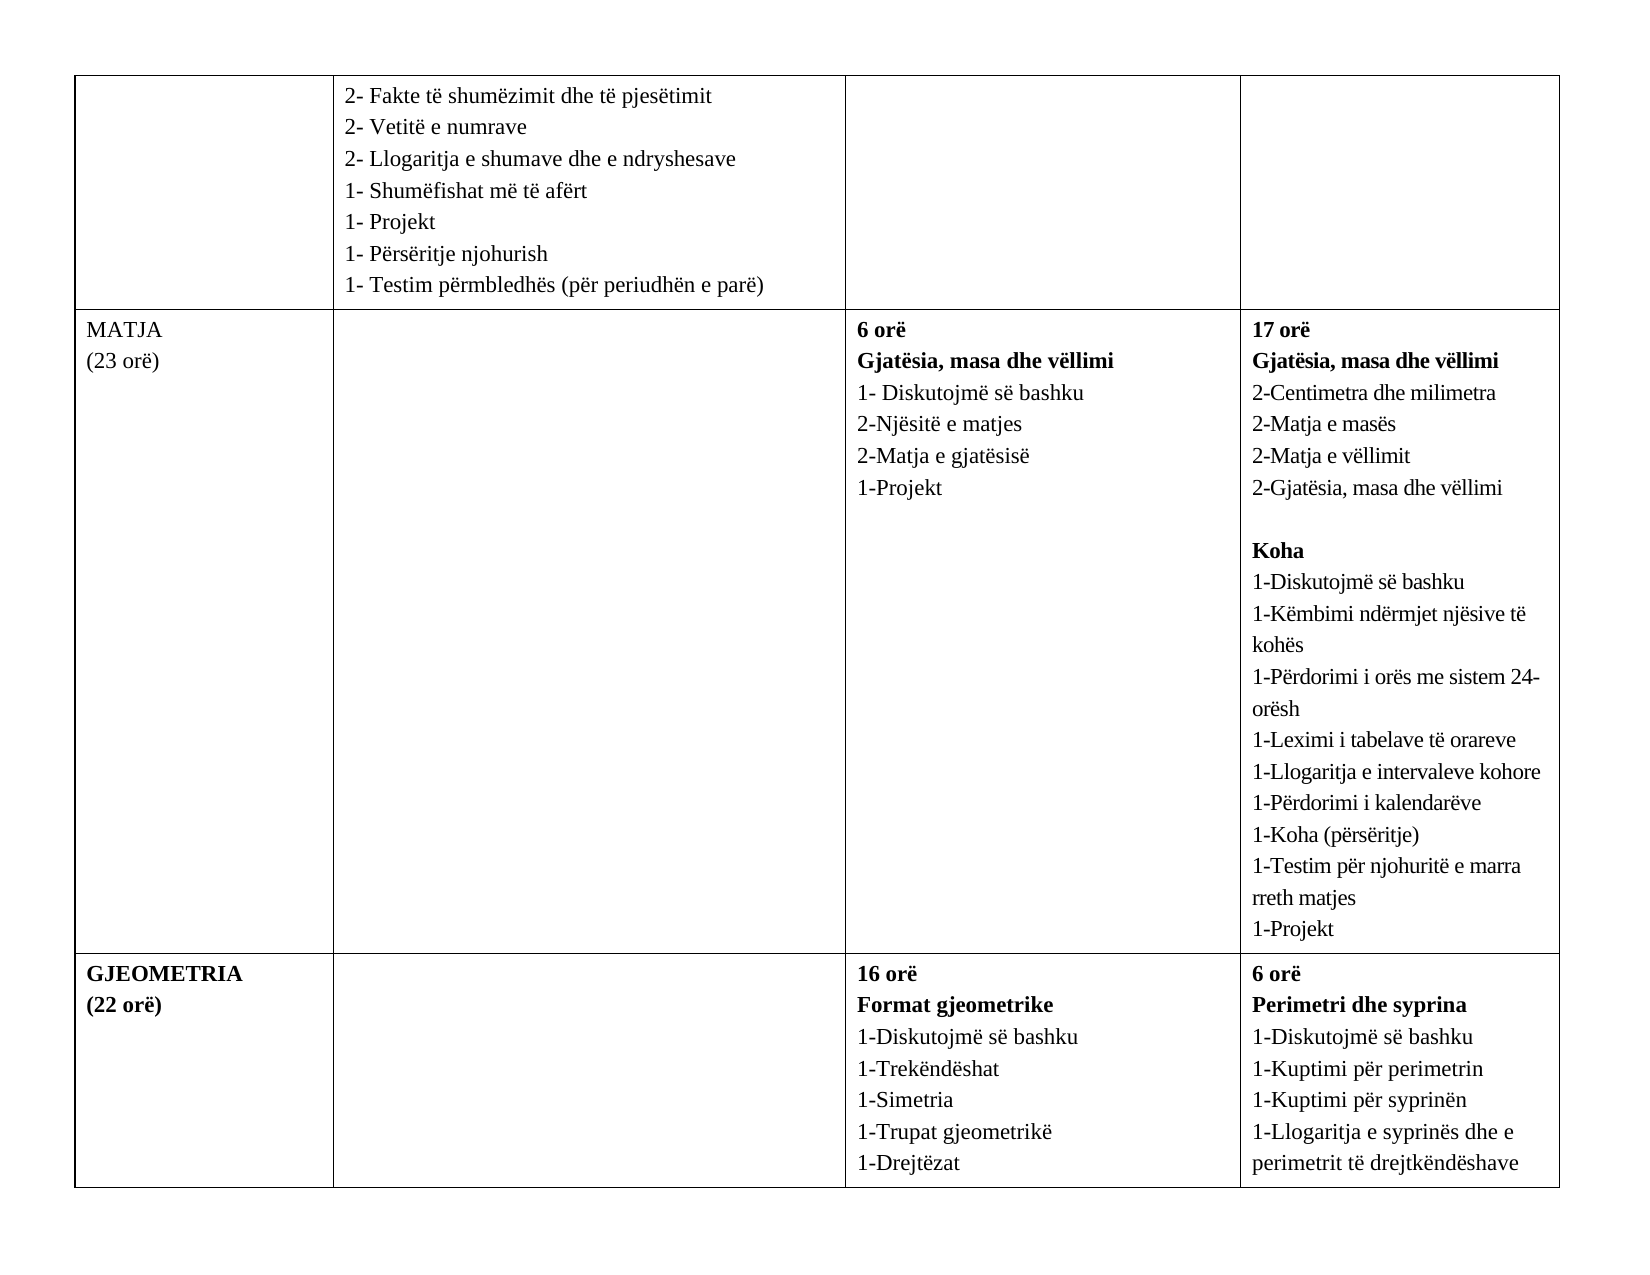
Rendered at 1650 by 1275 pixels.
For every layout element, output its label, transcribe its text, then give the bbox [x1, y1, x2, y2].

table_cell MATJA (23 orë) [76, 310, 333, 953]
table_cell [334, 310, 845, 953]
table_cell 17 orë Gjatësia, masa dhe vëllimi 2-Centimetra dhe milimetra 2-Matja e masës 2-Matja e vëllimit 2-Gjatësia, masa dhe vëllimi Koha 1-Diskutojmë së bashku 1-Këmbimi ndërmjet njësive të kohës 1-Përdorimi i orës me sistem 24-orësh 1-Leximi i tabelave të orareve 1-Llogaritja e intervaleve kohore 1-Përdorimi i kalendarëve 1-Koha (përsëritje) 1-Testim për njohuritë e marra rreth matjes 1-Projekt [1241, 310, 1559, 953]
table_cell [1241, 954, 1559, 1187]
table_cell [1241, 76, 1559, 309]
table_cell [76, 76, 333, 309]
table_cell [846, 76, 1240, 309]
table_cell [334, 954, 845, 1187]
table_cell 6 orë Gjatësia, masa dhe vëllimi 1- Diskutojmë së bashku 2-Njësitë e matjes 2-Matja e gjatësisë 1-Projekt [846, 310, 1240, 953]
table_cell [846, 954, 1240, 1187]
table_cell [334, 76, 845, 309]
table_cell GJEOMETRIA (22 orë) [76, 954, 333, 1187]
